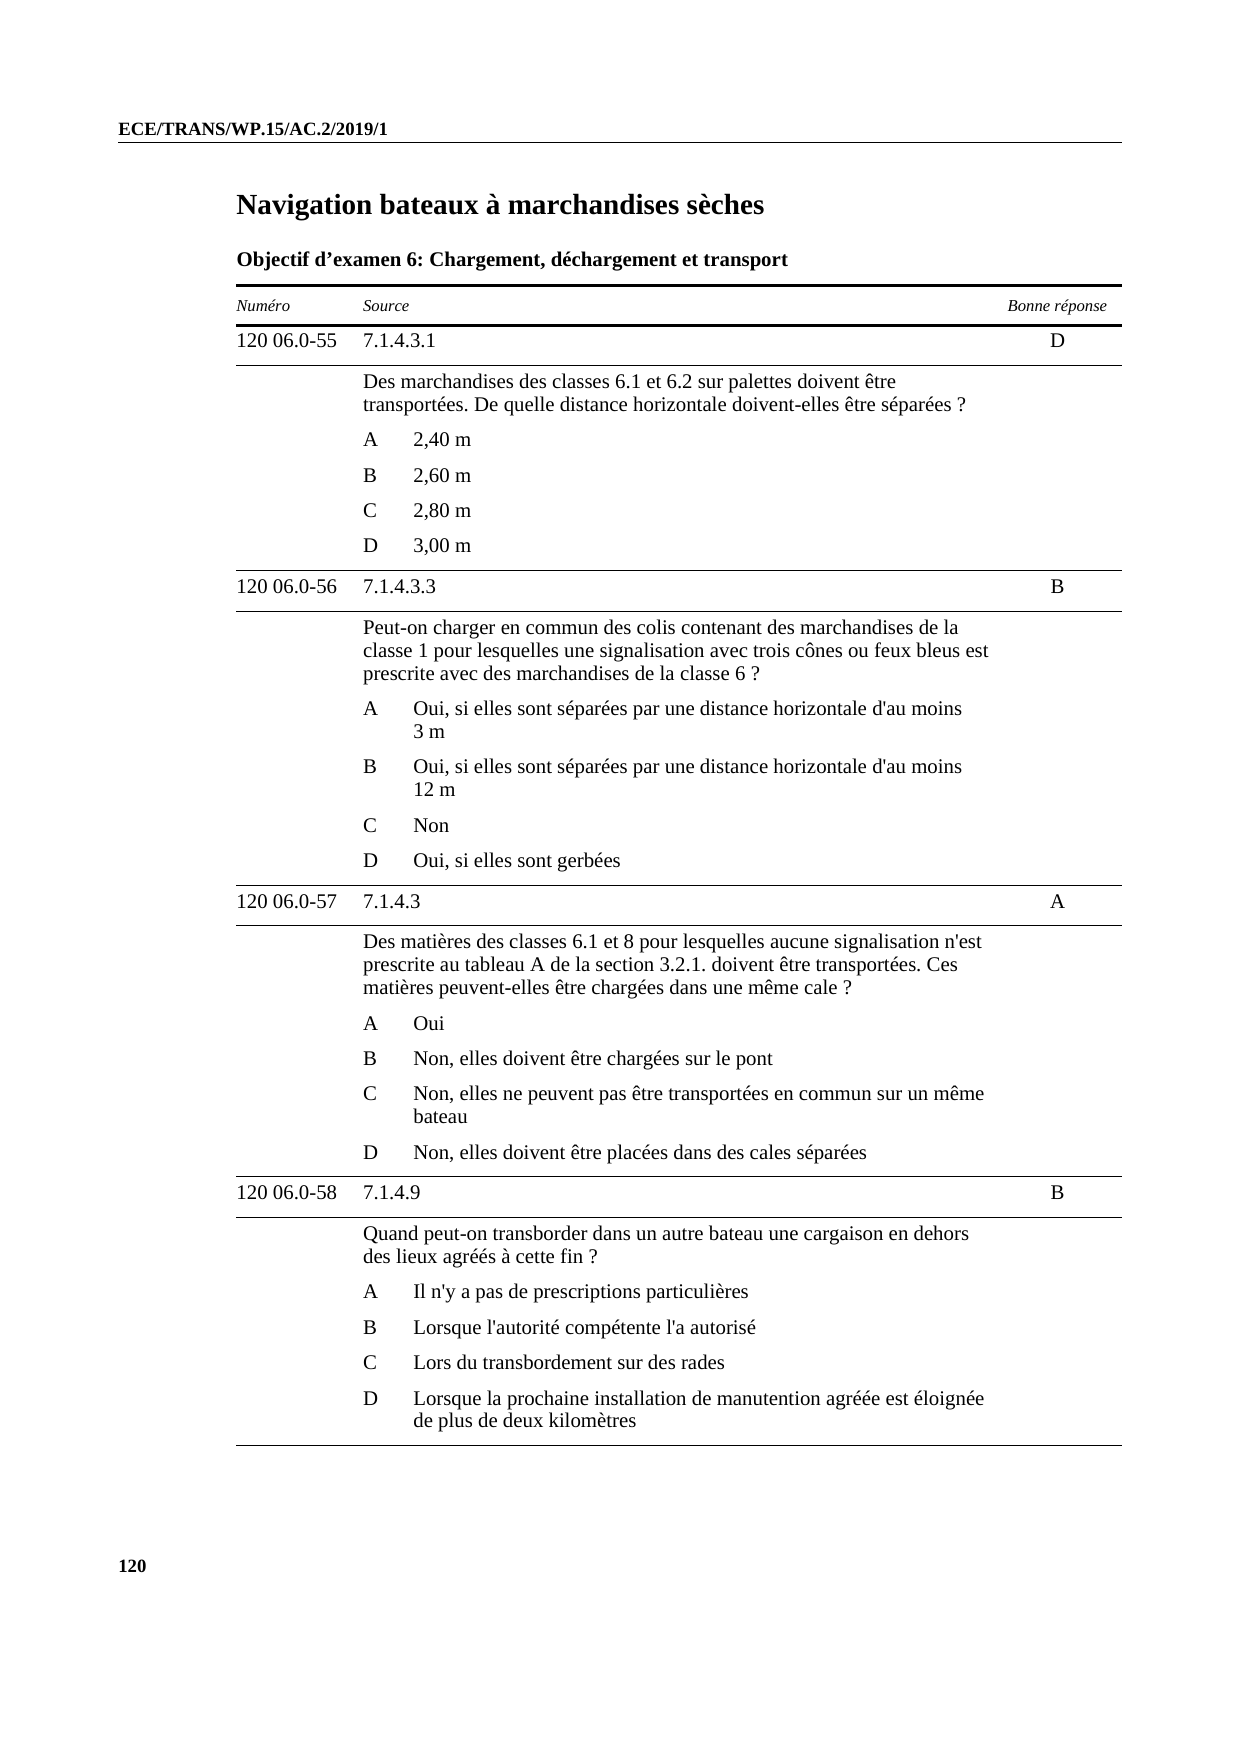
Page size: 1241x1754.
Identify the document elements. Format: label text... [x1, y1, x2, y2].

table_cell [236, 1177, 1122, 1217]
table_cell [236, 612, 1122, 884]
table_cell Numéro [236, 287, 363, 324]
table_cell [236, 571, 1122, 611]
table_header Navigation bateaux à marchandises sèches Objectif d’examen 6: Chargement, déchargement et transport [236, 177, 1122, 283]
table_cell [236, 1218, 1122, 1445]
table_cell Bonne réponse [1004, 287, 1122, 324]
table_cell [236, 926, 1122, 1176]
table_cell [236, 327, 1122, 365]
table_cell Source [363, 287, 1004, 324]
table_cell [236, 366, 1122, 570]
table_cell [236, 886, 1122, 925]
